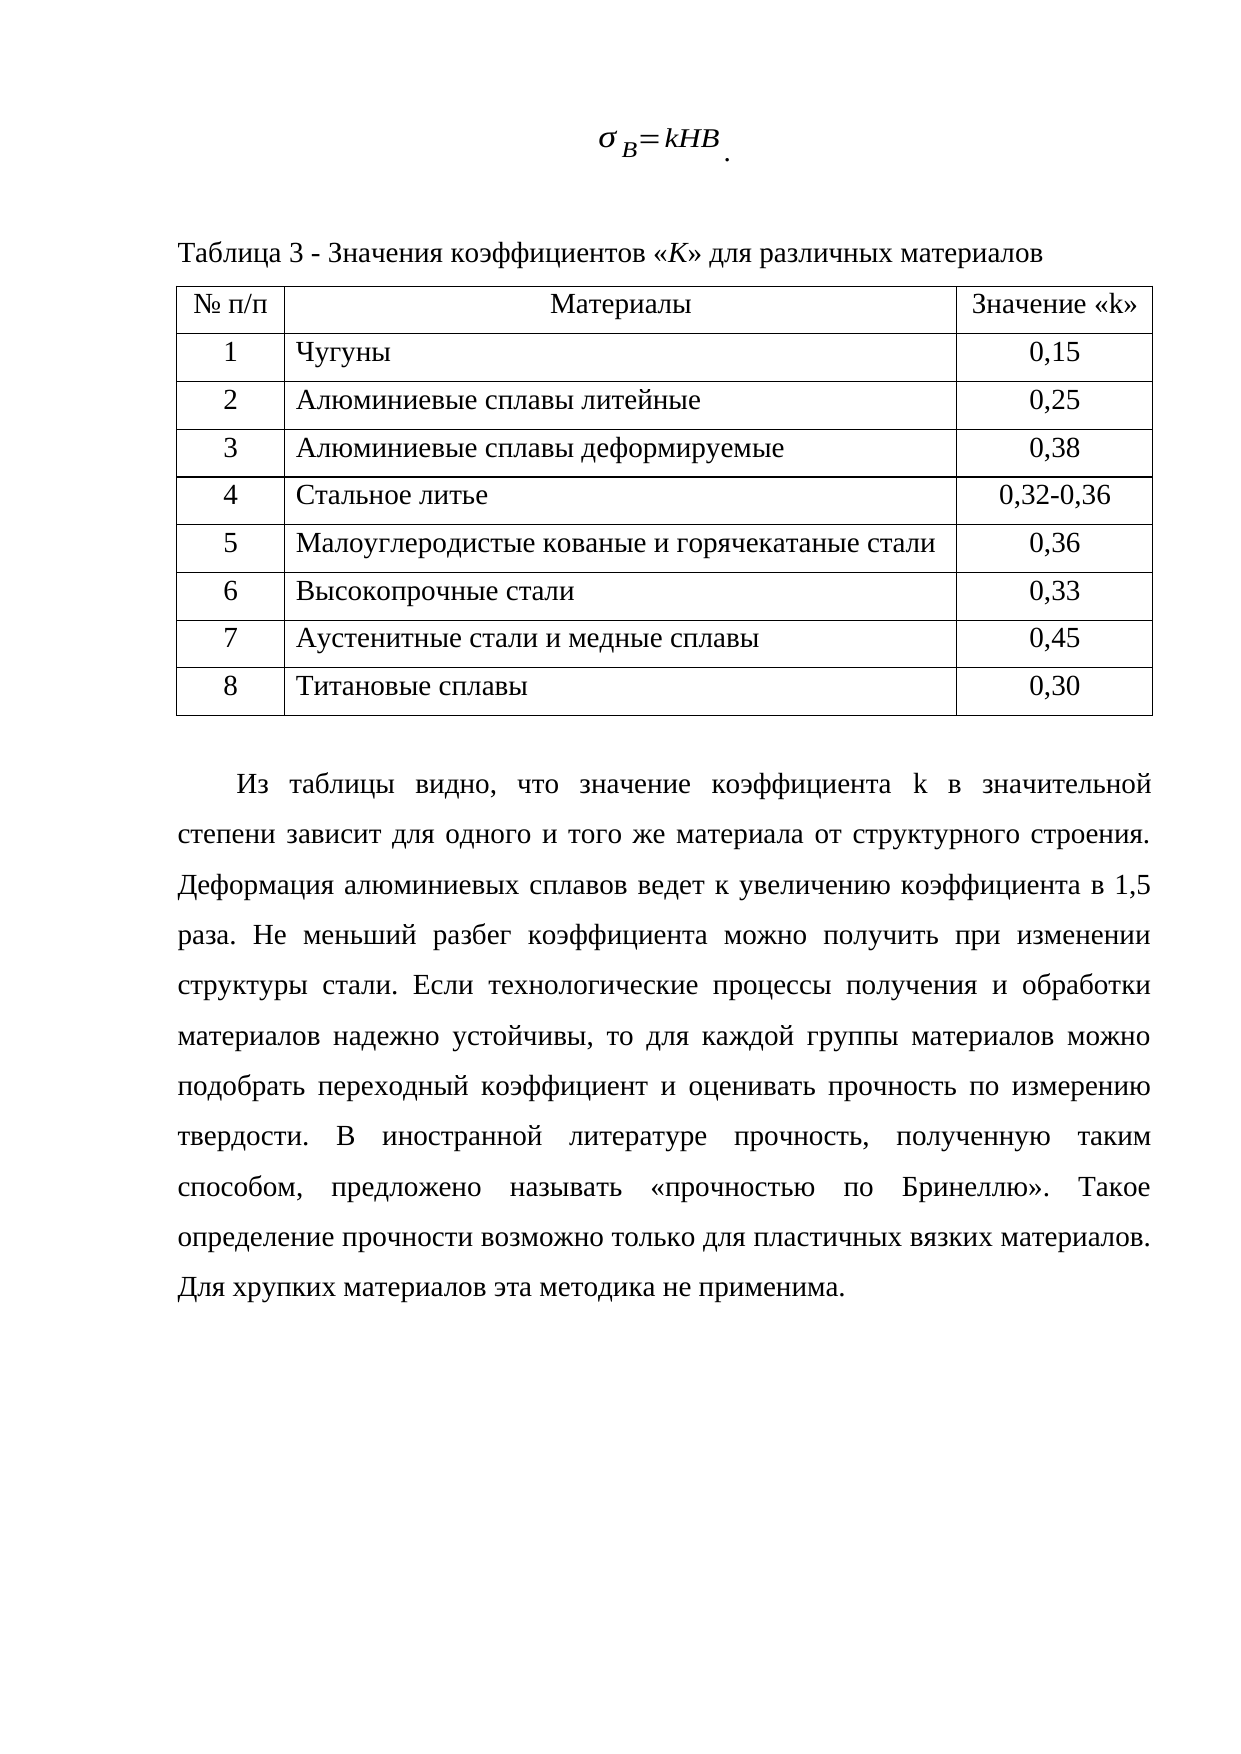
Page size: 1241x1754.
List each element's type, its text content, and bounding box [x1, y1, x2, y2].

table_cell Малоуглеродистые кованые и горячекатаные стали [285, 525, 956, 572]
table_cell Стальное литье [285, 478, 956, 524]
table_cell 0,38 [957, 430, 1152, 476]
text Из таблицы видно, что значение коэффициента k в значительной степени зависит для одного и того же материала от структурного строения. Деформация алюминиевых сплавов ведет к увеличению коэффициента в 1,5 раза. Не меньший разбег коэффициента можно получить при изменении структуры стали. Если технологические процессы получения и обработки материалов надежно устойчивы, то для каждой группы материалов можно подобрать переходный коэффициент и оценивать прочность по измерению твердости. В иностранной литературе прочность, полученную таким способом, предложено называть «прочностью по Бринеллю». Такое определение прочности возможно только для пластичных вязких материалов. Для хрупких материалов эта методика не применима. [177, 766, 1152, 1303]
table_cell 0,15 [957, 334, 1152, 381]
table_cell 0,30 [957, 668, 1152, 715]
table_cell 0,45 [957, 621, 1152, 667]
table_cell 0,33 [957, 573, 1152, 619]
table_cell Чугуны [285, 334, 956, 381]
table_cell 2 [177, 382, 284, 429]
table_cell 3 [177, 430, 284, 476]
table_cell 8 [177, 668, 284, 715]
table_header № п/п [177, 287, 284, 333]
table_cell Аустенитные стали и медные сплавы [285, 621, 956, 667]
text Таблица 3 - Значения коэффициентов «K» для различных материалов [177, 235, 1152, 269]
table_cell 5 [177, 525, 284, 572]
table_header Значение «k» [957, 287, 1152, 333]
table_cell 0,32-0,36 [957, 478, 1152, 524]
table_cell 1 [177, 334, 284, 381]
table_cell Титановые сплавы [285, 668, 956, 715]
table_cell Высокопрочные стали [285, 573, 956, 619]
table_cell 6 [177, 573, 284, 619]
table_cell Алюминиевые сплавы деформируемые [285, 430, 956, 476]
table_cell 0,36 [957, 525, 1152, 572]
table_cell 4 [177, 478, 284, 524]
table_cell Алюминиевые сплавы литейные [285, 382, 956, 429]
table_cell 0,25 [957, 382, 1152, 429]
table_cell 7 [177, 621, 284, 667]
text . [177, 118, 1152, 168]
table_header Материалы [285, 287, 956, 333]
